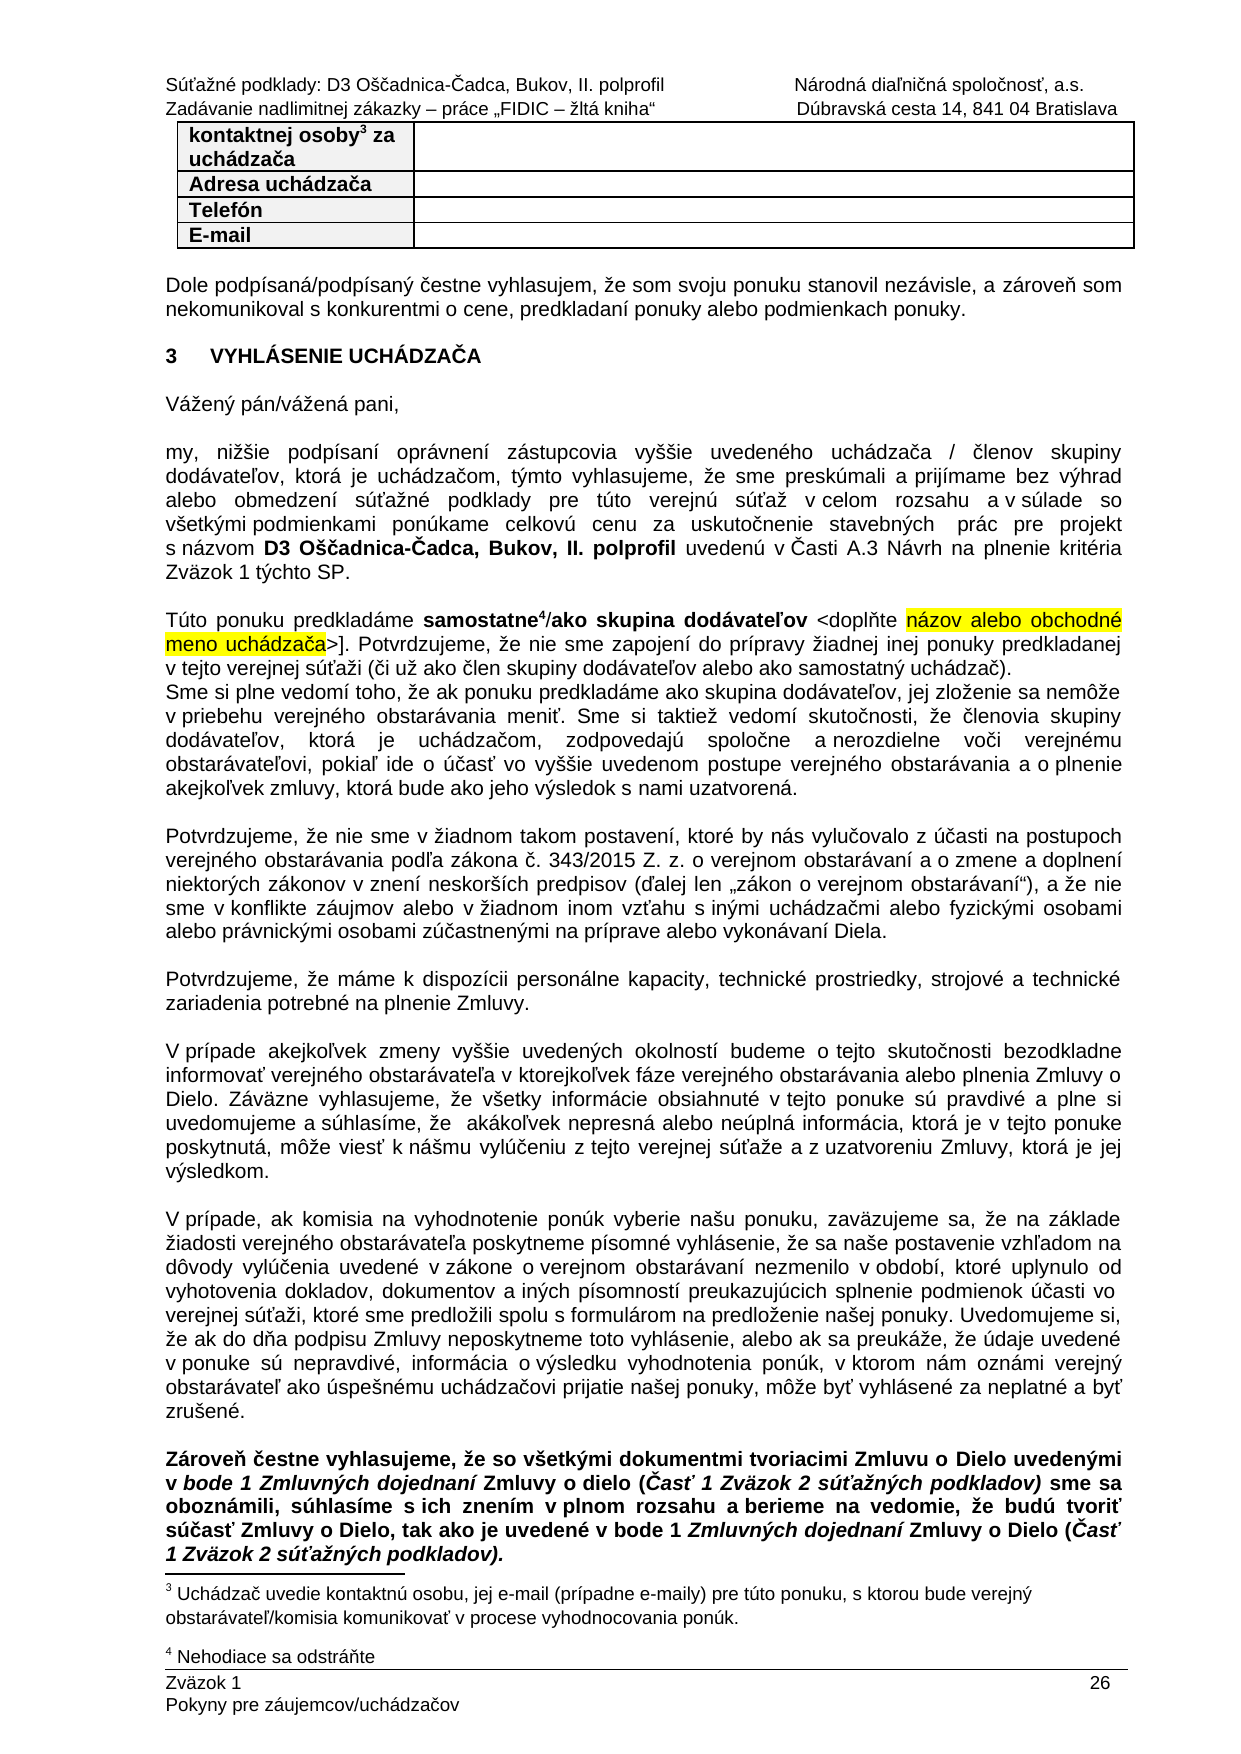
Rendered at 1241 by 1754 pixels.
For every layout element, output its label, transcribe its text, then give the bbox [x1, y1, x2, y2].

text Túto ponuku predkladáme samostatne/ako skupina dodávateľov <doplňte názov alebo obchodné meno uchádzača>]. Potvrdzujeme, že nie sme zapojení do prípravy žiadnej inej ponuky predkladanej v tejto verejnej súťaži (či už ako člen skupiny dodávateľov alebo ako samostatný uchádzač). [165, 608, 1122, 680]
text Zároveň čestne vyhlasujeme, že so všetkými dokumentmi tvoriacimi Zmluvu o Dielo uvedenými v bode 1 Zmluvných dojednaní Zmluvy o dielo (Časť 1 Zväzok 2 súťažných podkladov) sme sa oboznámili, súhlasíme s ich znením v plnom rozsahu a berieme na vedomie, že budú tvoriť súčasť Zmluvy o Dielo, tak ako je uvedené v bode 1 Zmluvných dojednaní Zmluvy o Dielo (Časť 1 Zväzok 2 súťažných podkladov). [165, 1446, 1122, 1566]
table_cell [415, 223, 1133, 247]
text V prípade, ak komisia na vyhodnotenie ponúk vyberie našu ponuku, zaväzujeme sa, že na základe žiadosti verejného obstarávateľa poskytneme písomné vyhlásenie, že sa naše postavenie vzhľadom na dôvody vylúčenia uvedené v zákone o verejnom obstarávaní nezmenilo v období, ktoré uplynulo od vyhotovenia dokladov, dokumentov a iných písomností preukazujúcich splnenie podmienok účasti vo verejnej súťaži, ktoré sme predložili spolu s formulárom na predloženie našej ponuky. Uvedomujeme si, že ak do dňa podpisu Zmluvy neposkytneme toto vyhlásenie, alebo ak sa preukáže, že údaje uvedené v ponuke sú nepravdivé, informácia o výsledku vyhodnotenia ponúk, v ktorom nám oznámi verejný obstarávateľ ako úspešnému uchádzačovi prijatie našej ponuky, môže byť vyhlásené za neplatné a byť zrušené. [165, 1207, 1122, 1422]
table_cell Adresa uchádzača [178, 172, 413, 196]
text Potvrdzujeme, že nie sme v žiadnom takom postavení, ktoré by nás vylučovalo z účasti na postupoch verejného obstarávania podľa zákona č. 343/2015 Z. z. o verejnom obstarávaní a o zmene a doplnení niektorých zákonov v znení neskorších predpisov (ďalej len „zákon o verejnom obstarávaní“), a že nie sme v konflikte záujmov alebo v žiadnom inom vzťahu s inými uchádzačmi alebo fyzickými osobami alebo právnickými osobami zúčastnenými na príprave alebo vykonávaní Diela. [165, 823, 1122, 943]
text Potvrdzujeme, že máme k dispozícii personálne kapacity, technické prostriedky, strojové a technické zariadenia potrebné na plnenie Zmluvy. [165, 967, 1122, 1015]
table_cell E-mail [178, 223, 413, 247]
table_cell [415, 123, 1133, 170]
text Dole podpísaná/podpísaný čestne vyhlasujem, že som svoju ponuku stanovil nezávisle, a zároveň som nekomunikoval s konkurentmi o cene, predkladaní ponuky alebo podmienkach ponuky. [165, 272, 1122, 320]
text 3 VYHLÁSENIE UCHÁDZAČA [165, 344, 1122, 368]
text V prípade akejkoľvek zmeny vyššie uvedených okolností budeme o tejto skutočnosti bezodkladne informovať verejného obstarávateľa v ktorejkoľvek fáze verejného obstarávania alebo plnenia Zmluvy o Dielo. Záväzne vyhlasujeme, že všetky informácie obsiahnuté v tejto ponuke sú pravdivé a plne si uvedomujeme a súhlasíme, že akákoľvek nepresná alebo neúplná informácia, ktorá je v tejto ponuke poskytnutá, môže viesť k nášmu vylúčeniu z tejto verejnej súťaže a z uzatvoreniu Zmluvy, ktorá je jej výsledkom. [165, 1039, 1122, 1183]
text Sme si plne vedomí toho, že ak ponuku predkladáme ako skupina dodávateľov, jej zloženie sa nemôže v priebehu verejného obstarávania meniť. Sme si taktiež vedomí skutočnosti, že členovia skupiny dodávateľov, ktorá je uchádzačom, zodpovedajú spoločne a nerozdielne voči verejnému obstarávateľovi, pokiaľ ide o účasť vo vyššie uvedenom postupe verejného obstarávania a o plnenie akejkoľvek zmluvy, ktorá bude ako jeho výsledok s nami uzatvorená. [165, 680, 1122, 799]
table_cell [178, 123, 413, 170]
table_cell Telefón [178, 198, 413, 221]
table_cell [415, 172, 1133, 196]
text Vážený pán/vážená pani, [165, 392, 1122, 416]
table_cell [415, 198, 1133, 221]
text my, nižšie podpísaní oprávnení zástupcovia vyššie uvedeného uchádzača / členov skupiny dodávateľov, ktorá je uchádzačom, týmto vyhlasujeme, že sme preskúmali a prijímame bez výhrad alebo obmedzení súťažné podklady pre túto verejnú súťaž v celom rozsahu a v súlade so všetkými podmienkami ponúkame celkovú cenu za uskutočnenie stavebných prác pre projekt s názvom D3 Oščadnica-Čadca, Bukov, II. polprofil uvedenú v Časti A.3 Návrh na plnenie kritéria Zväzok 1 týchto SP. [165, 440, 1122, 584]
